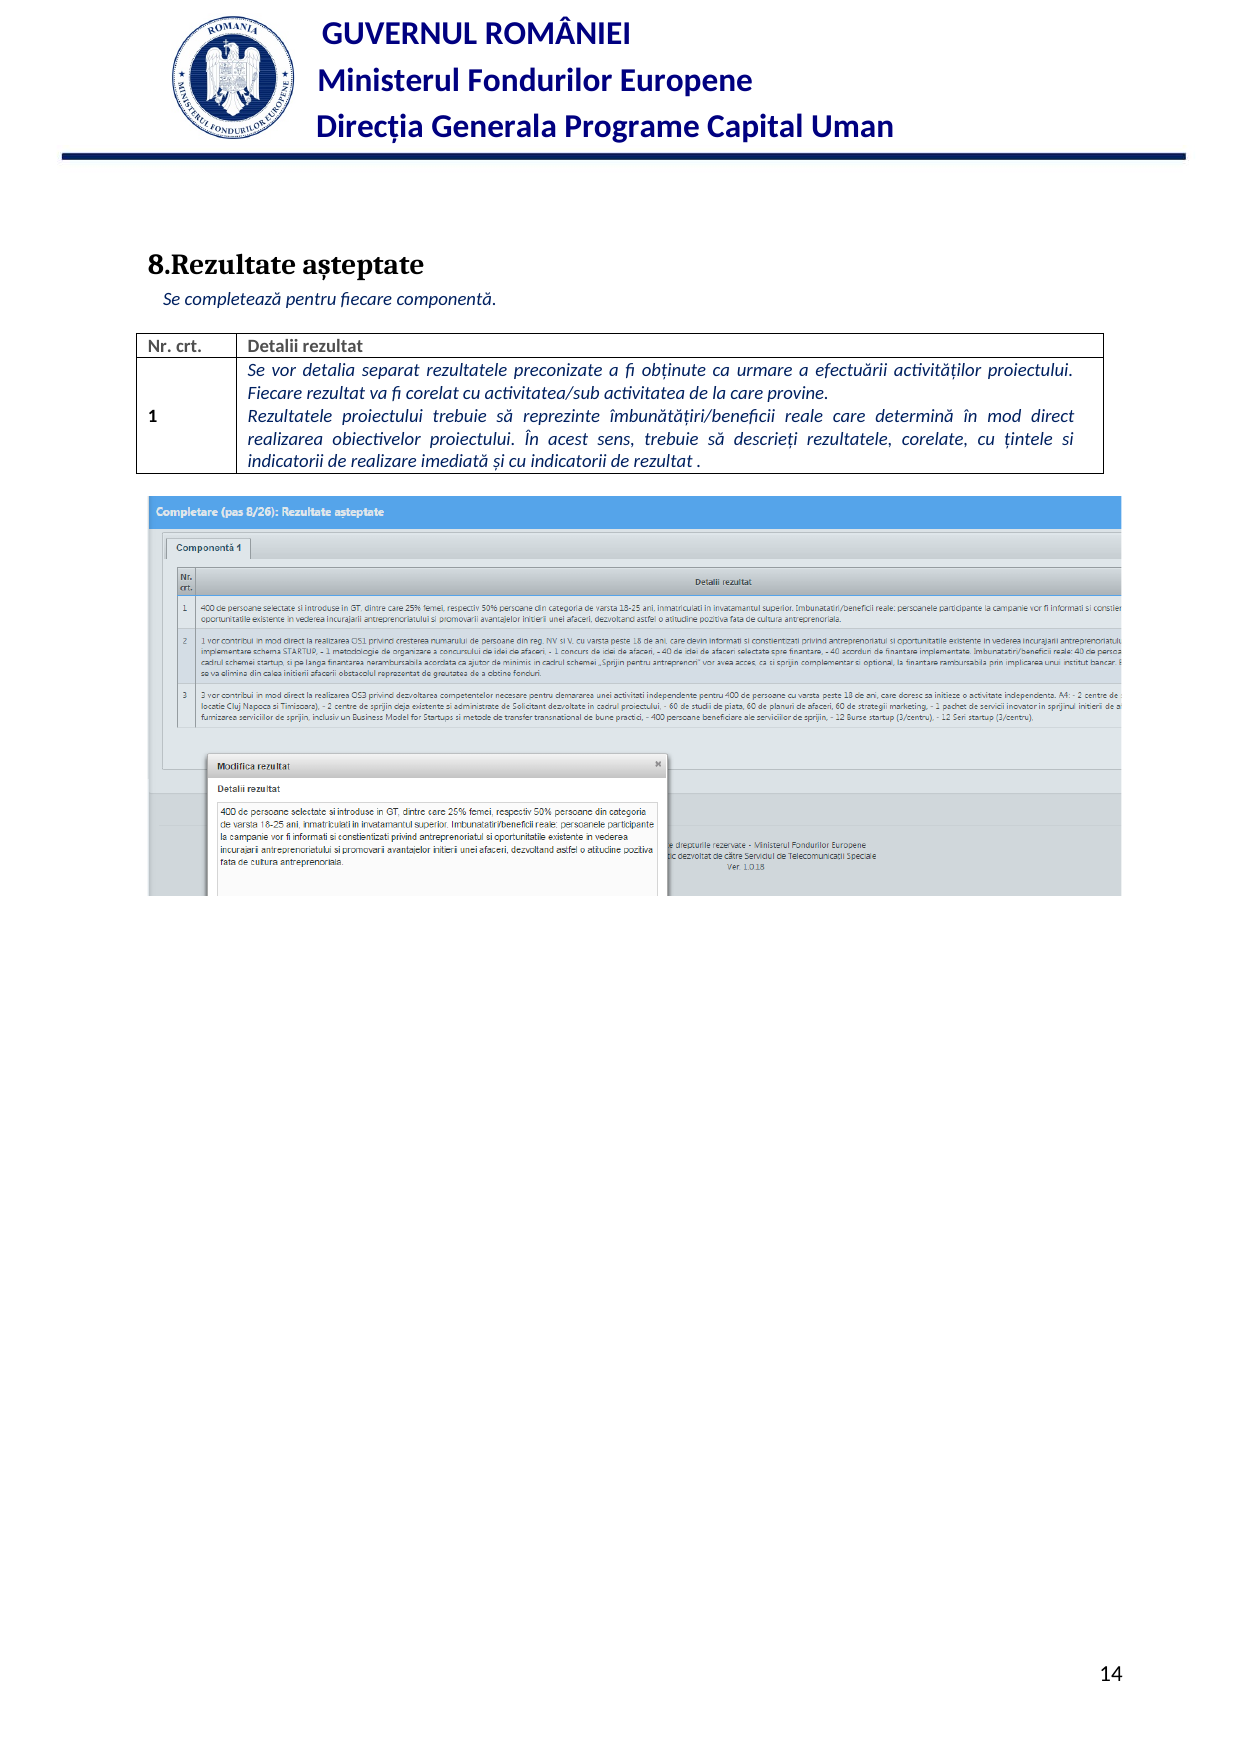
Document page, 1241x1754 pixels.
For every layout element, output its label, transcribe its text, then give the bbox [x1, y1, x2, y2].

picture [31, 145, 1210, 173]
table_cell 1 [137, 358, 236, 472]
picture [147, 496, 1122, 896]
table_header Detalii rezultat [237, 334, 1103, 357]
table_header Nr. crt. [137, 334, 236, 357]
picture [171, 13, 296, 141]
text Se completează pentru fiecare componentă. [163, 287, 1105, 310]
subtitle 8.Rezultate așteptate [148, 248, 1122, 282]
table_cell Se vor detalia separat rezultatele preconizate a fi obținute ca urmare a efectuării activităților proiectului. Fiecare rezultat va fi corelat cu activitatea/sub activitatea de la care provine. Rezultatele proiectului trebuie să reprezinte îmbunătățiri/beneficii reale care determină în mod direct realizarea obiectivelor proiectului. În acest sens, trebuie să descrieți rezultatele, corelate, cu țintele si indicatorii de realizare imediată şi cu indicatorii de rezultat . [237, 358, 1103, 472]
